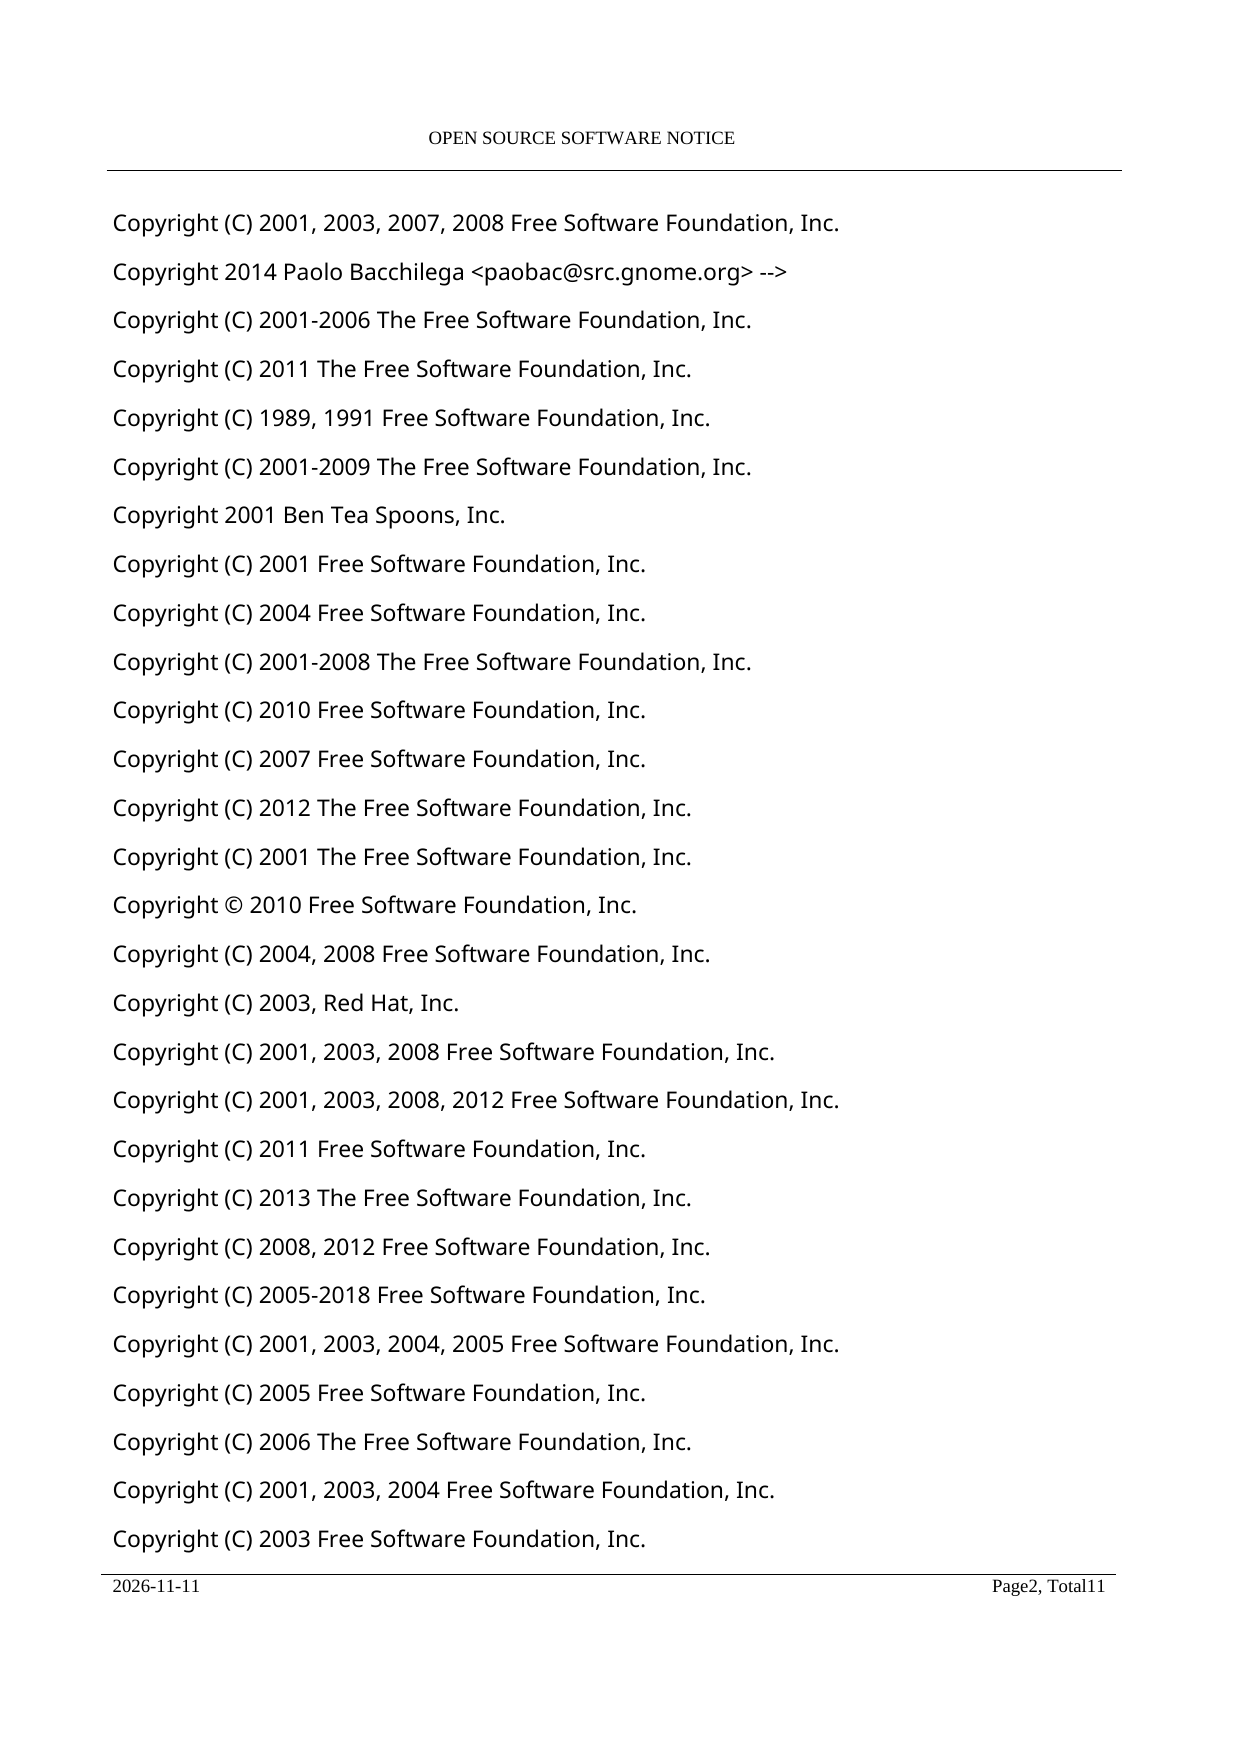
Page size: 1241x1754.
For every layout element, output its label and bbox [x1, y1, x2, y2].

text [112, 206, 1128, 1555]
